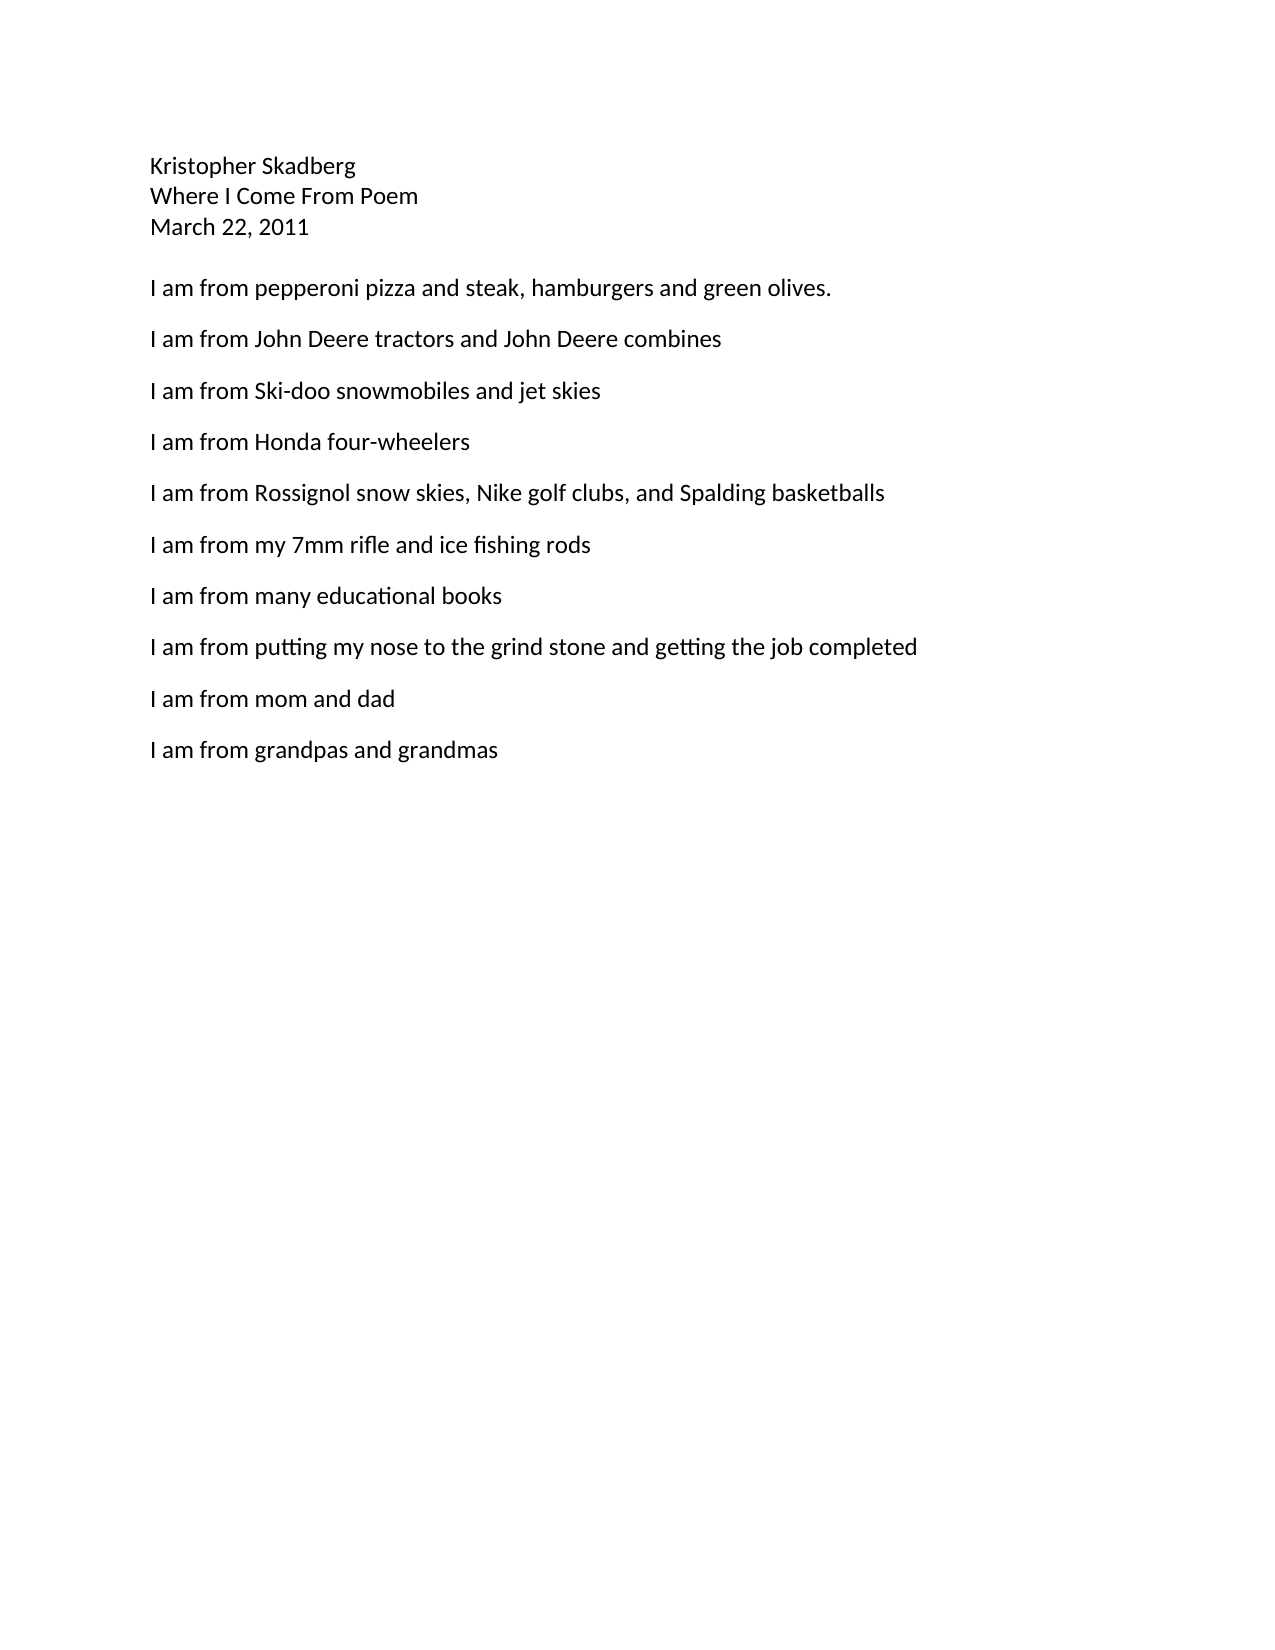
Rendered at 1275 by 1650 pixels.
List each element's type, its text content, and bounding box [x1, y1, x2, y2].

text I am from grandpas and grandmas [150, 734, 1125, 765]
text I am from Ski-doo snowmobiles and jet skies [150, 375, 1125, 405]
text I am from pepperoni pizza and steak, hamburgers and green olives. [150, 272, 1125, 303]
text I am from Rossignol snow skies, Nike golf clubs, and Spalding basketballs [150, 477, 1125, 508]
text I am from Honda four-wheelers [150, 426, 1125, 457]
text I am from mom and dad [150, 683, 1125, 713]
text I am from John Deere tractors and John Deere combines [150, 323, 1125, 354]
text I am from putting my nose to the grind stone and getting the job completed [150, 632, 1125, 662]
text I am from my 7mm rifle and ice fishing rods [150, 529, 1125, 559]
text March 22, 2011 [150, 211, 1125, 242]
text Kristopher Skadberg [150, 150, 1125, 181]
text Where I Come From Poem [150, 181, 1125, 211]
text I am from many educational books [150, 580, 1125, 611]
